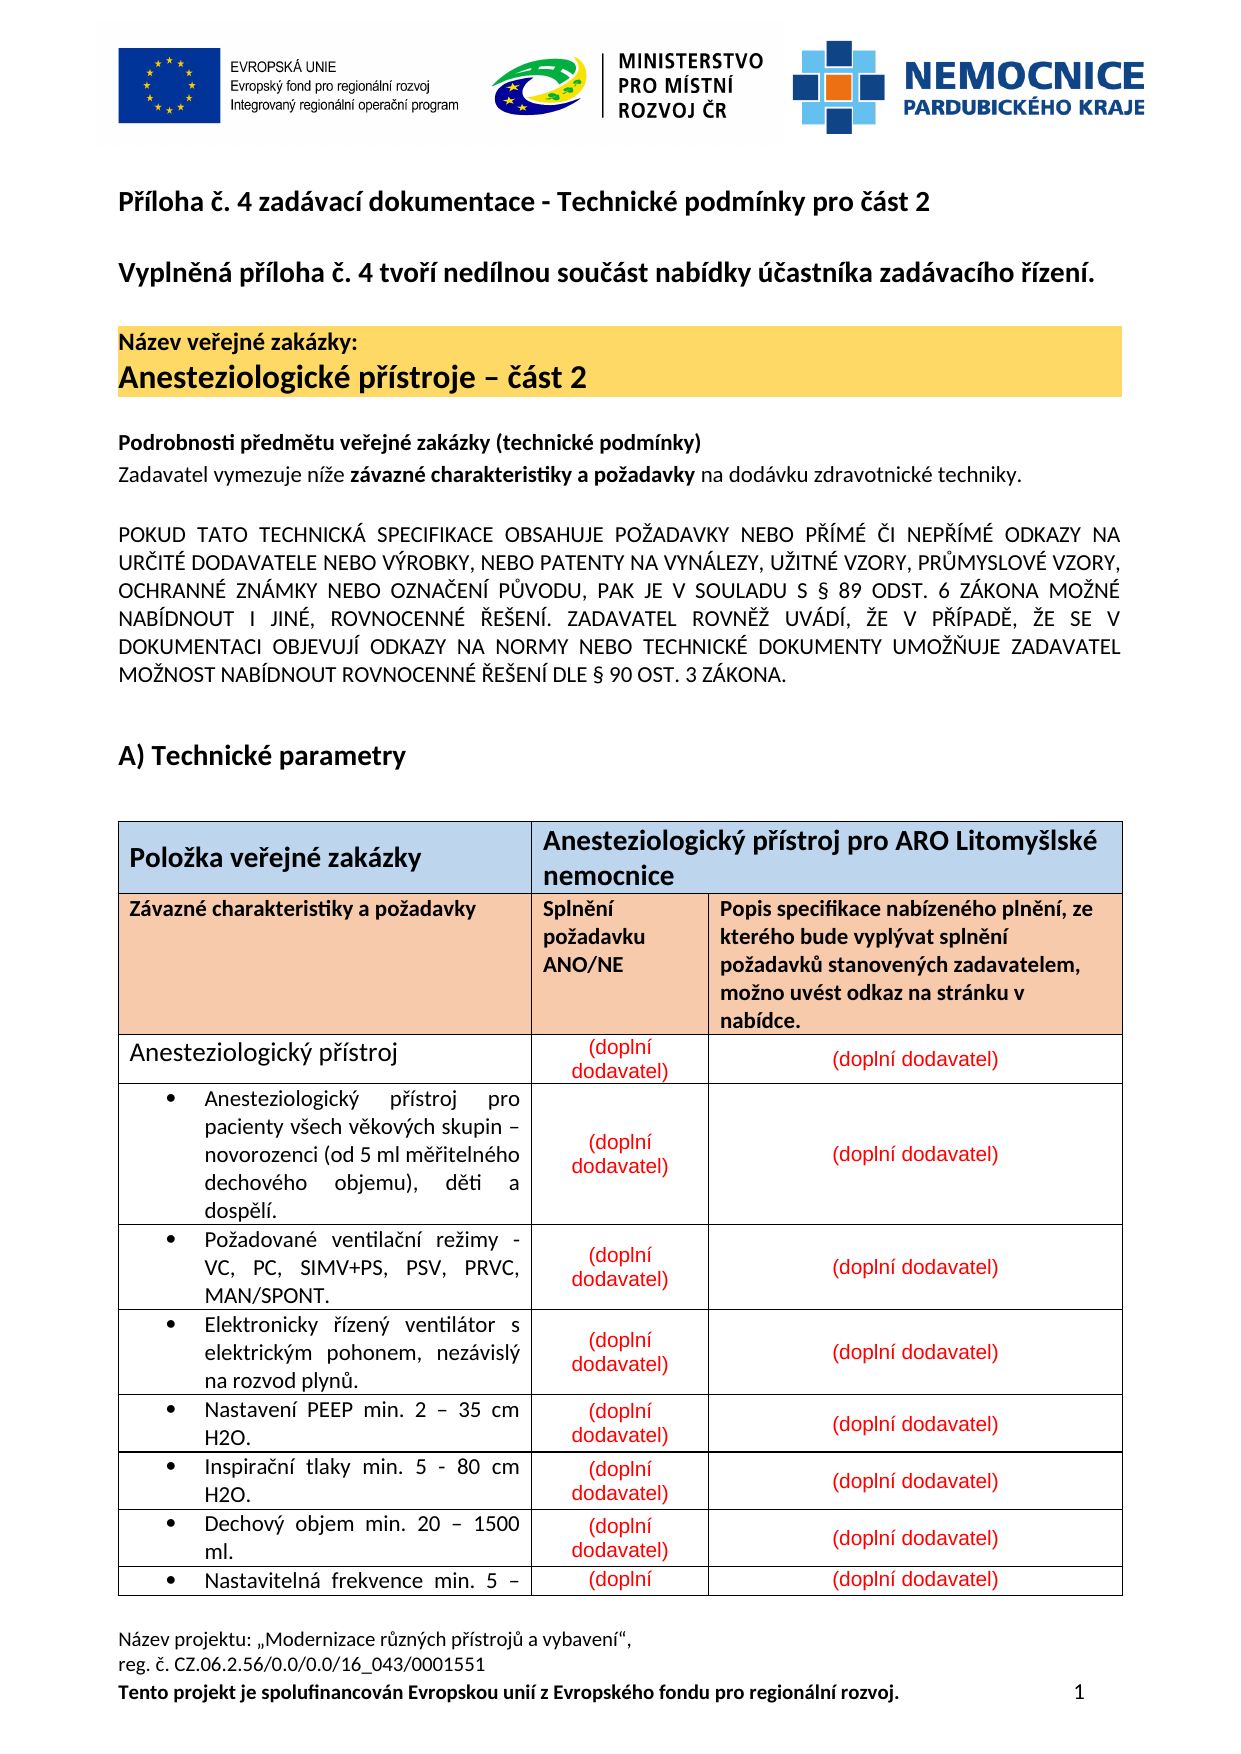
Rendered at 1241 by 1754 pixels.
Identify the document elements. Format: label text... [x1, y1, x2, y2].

table_cell (doplní dodavatel) [709, 1453, 1122, 1508]
table_cell (doplní dodavatel) [532, 1084, 708, 1224]
text Příloha č. 4 zadávací dokumentace - Technické podmínky pro část 2 [118, 183, 1122, 219]
picture [96, 22, 785, 148]
table_cell (doplní dodavatel) [532, 1225, 708, 1309]
table_cell (doplní dodavatel) [532, 1567, 708, 1594]
table_cell (doplní dodavatel) [709, 1084, 1122, 1224]
table_cell (doplní dodavatel) [709, 1035, 1122, 1083]
text Anesteziologické přístroje – část 2 [118, 356, 1122, 397]
text POKUD TATO TECHNICKÁ SPECIFIKACE OBSAHUJE POŽADAVKY NEBO PŘÍMÉ ČI NEPŘÍMÉ ODKAZY NA URČITÉ DODAVATELE NEBO VÝROBKY, NEBO PATENTY NA VYNÁLEZY, UŽITNÉ VZORY, PRŮMYSLOVÉ VZORY, OCHRANNÉ ZNÁMKY NEBO OZNAČENÍ PŮVODU, PAK JE V SOULADU S § 89 ODST. 6 ZÁKONA MOŽNÉ NABÍDNOUT I JINÉ, ROVNOCENNÉ ŘEŠENÍ. ZADAVATEL ROVNĚŽ UVÁDÍ, ŽE V PŘÍPADĚ, ŽE SE V DOKUMENTACI OBJEVUJÍ ODKAZY NA NORMY NEBO TECHNICKÉ DOKUMENTY UMOŽŇUJE ZADAVATEL MOŽNOST NABÍDNOUT ROVNOCENNÉ ŘEŠENÍ DLE § 90 OST. 3 ZÁKONA. [118, 520, 1122, 688]
subtitle A) Technické parametry [118, 737, 1122, 773]
table_cell (doplní dodavatel) [532, 1310, 708, 1394]
table_cell (doplní dodavatel) [532, 1035, 708, 1083]
table_cell Dechový objem min. 20 – 1500 ml. [119, 1510, 531, 1566]
text Název veřejné zakázky: [118, 326, 1122, 356]
table_cell (doplní dodavatel) [532, 1395, 708, 1451]
table_cell (doplní dodavatel) [532, 1453, 708, 1508]
table_cell (doplní dodavatel) [532, 1510, 708, 1566]
table_cell (doplní dodavatel) [709, 1395, 1122, 1451]
table_cell (doplní dodavatel) [709, 1567, 1122, 1594]
table_cell Elektronicky řízený ventilátor s elektrickým pohonem, nezávislý na rozvod plynů. [119, 1310, 531, 1394]
text Zadavatel vymezuje níže závazné charakteristiky a požadavky na dodávku zdravotnické techniky. [118, 460, 1122, 488]
table_cell Nastavitelná frekvence min. 5 – 100 minut. [119, 1567, 531, 1594]
text Podrobnosti předmětu veřejné zakázky (technické podmínky) [118, 428, 1122, 456]
table_cell Inspirační tlaky min. 5 - 80 cm H2O. [119, 1453, 531, 1508]
table_cell Anesteziologický přístroj pro pacienty všech věkových skupin – novorozenci (od 5 ml měřitelného dechového objemu), děti a dospělí. [119, 1084, 531, 1224]
table_cell Popis specifikace nabízeného plnění, ze kterého bude vyplývat splnění požadavků stanovených zadavatelem, možno uvést odkaz na stránku v nabídce. [709, 894, 1122, 1034]
table_header Položka veřejné zakázky [119, 822, 531, 893]
table_header Anesteziologický přístroj pro ARO Litomyšlské nemocnice [532, 822, 1122, 893]
table_cell Splnění požadavku ANO/NE [532, 894, 708, 1034]
table_cell Nastavení PEEP min. 2 – 35 cm H2O. [119, 1395, 531, 1451]
table_cell Požadované ventilační režimy - VC, PC, SIMV+PS, PSV, PRVC, MAN/SPONT. [119, 1225, 531, 1309]
table_cell Anesteziologický přístroj [119, 1035, 531, 1083]
table_cell Závazné charakteristiky a požadavky [119, 894, 531, 1034]
table_cell (doplní dodavatel) [709, 1310, 1122, 1394]
table_cell (doplní dodavatel) [709, 1225, 1122, 1309]
table_cell (doplní dodavatel) [709, 1510, 1122, 1566]
text Vyplněná příloha č. 4 tvoří nedílnou součást nabídky účastníka zadávacího řízení. [118, 254, 1122, 290]
picture [791, 39, 1145, 135]
